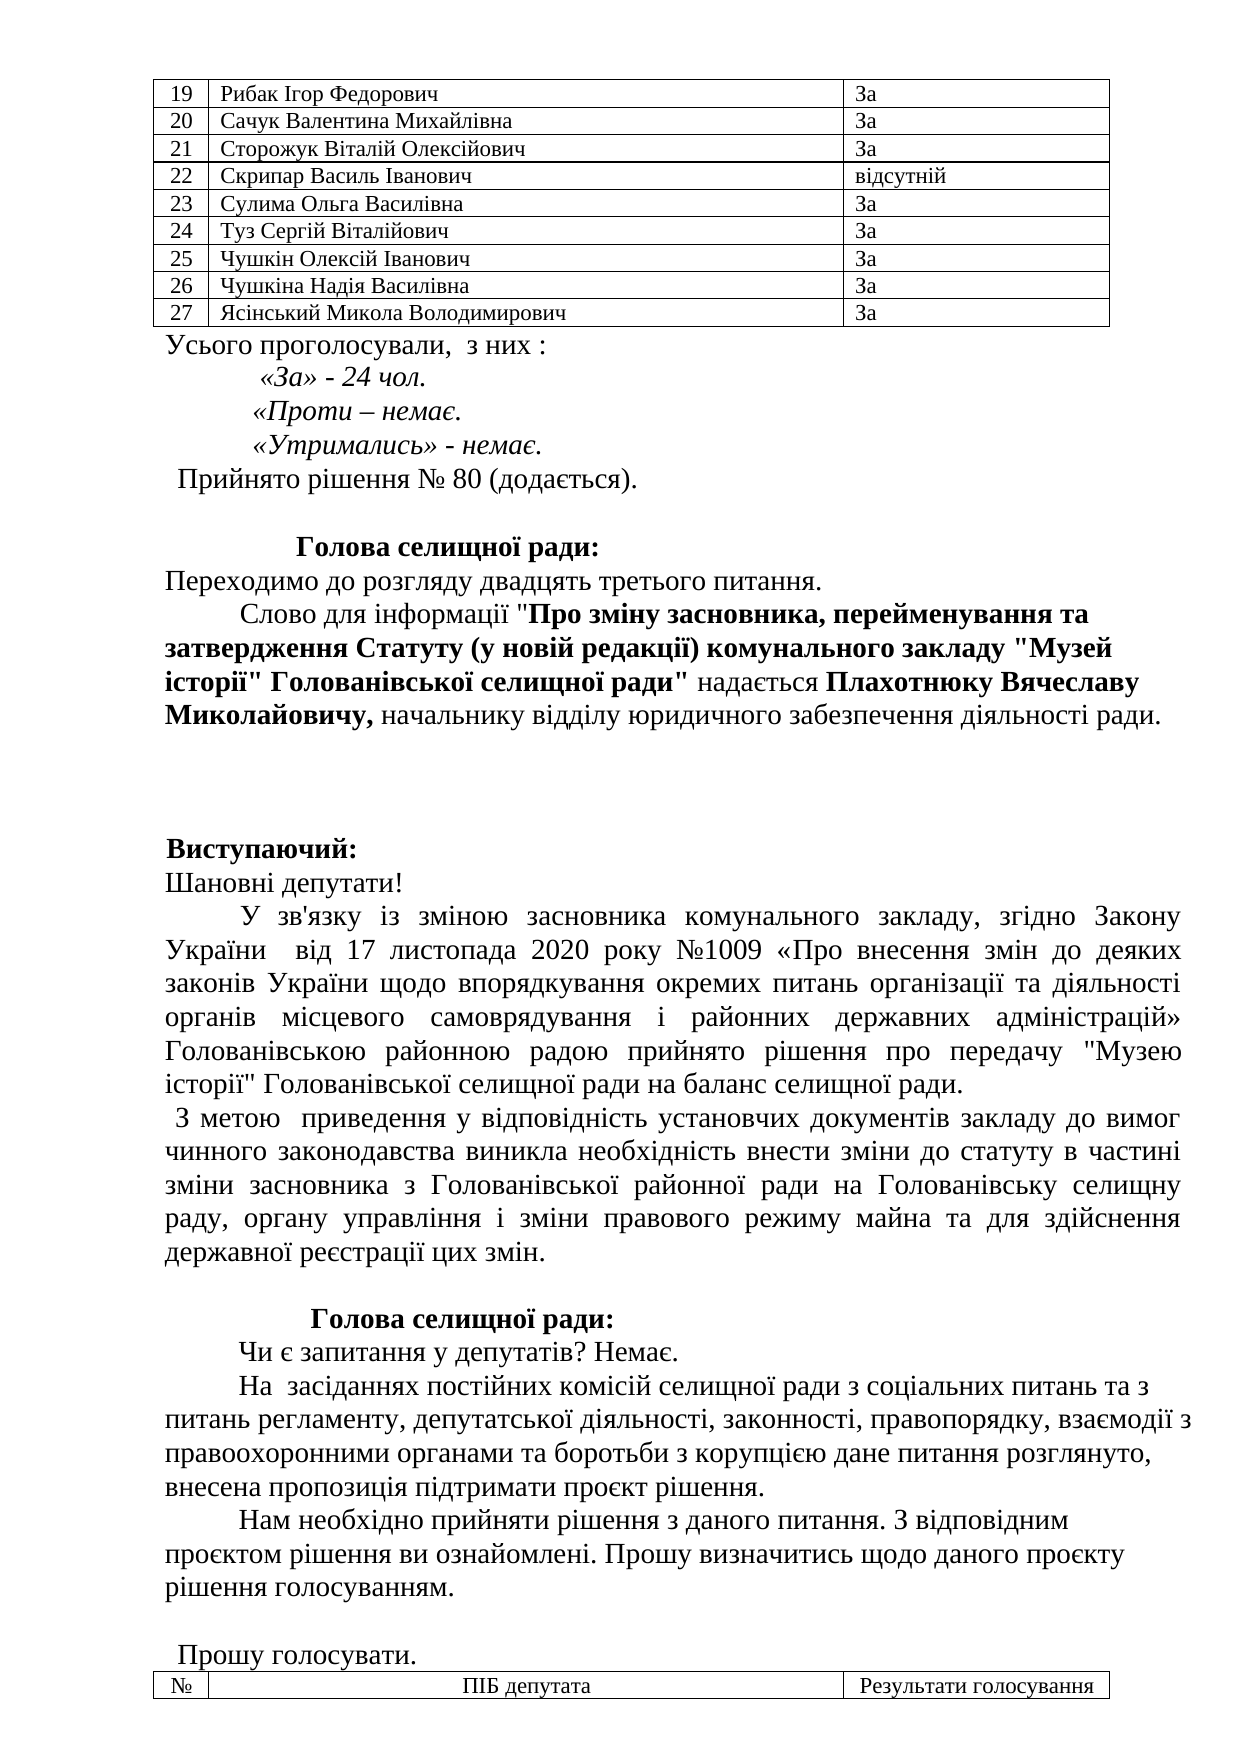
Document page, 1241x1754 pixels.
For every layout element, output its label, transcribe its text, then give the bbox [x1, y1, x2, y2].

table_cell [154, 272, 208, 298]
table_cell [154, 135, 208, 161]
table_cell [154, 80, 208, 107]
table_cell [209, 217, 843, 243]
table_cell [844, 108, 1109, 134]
text На засіданнях постійних комісій селищної ради з соціальних питань та з питань регламенту, депутатської діяльності, законності, правопорядку, взаємодії з правоохоронними органами та боротьби з корупцією дане питання розглянуто, внесена пропозиція підтримати проєкт рішення. [164, 1368, 1192, 1502]
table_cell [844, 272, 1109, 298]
text Голова селищної ради: [164, 529, 1192, 563]
subtitle Прошу голосувати. [177, 1637, 1192, 1671]
text «За» - 24 чол. [252, 360, 1192, 393]
subtitle Прийнято рішення № 80 (додається). [177, 462, 1192, 495]
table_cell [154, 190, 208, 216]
text Голова селищної ради: [164, 1301, 1182, 1334]
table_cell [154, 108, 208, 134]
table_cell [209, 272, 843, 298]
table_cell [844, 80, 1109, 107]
text Нам необхідно прийняти рішення з даного питання. З відповідним проєктом рішення ви ознайомлені. Прошу визначитись щодо даного проєкту рішення голосуванням. [164, 1502, 1192, 1603]
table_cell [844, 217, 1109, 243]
text Усього проголосували, з них : [164, 327, 1192, 360]
text Шановні депутати! [164, 865, 1192, 898]
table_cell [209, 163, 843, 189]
text У зв'язку із зміною засновника комунального закладу, згідно Закону України від 17 листопада 2020 року №1009 «Про внесення змін до деяких законів України щодо впорядкування окремих питань організації та діяльності органів місцевого самоврядування і районних державних адміністрацій» Голованівською районною радою прийнято рішення про передачу "Музею історії" Голованівської селищної ради на баланс селищної ради. [164, 898, 1182, 1100]
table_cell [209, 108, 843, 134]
text Переходимо до розгляду двадцять третього питання. [164, 563, 1192, 597]
text Слово для інформації "Про зміну засновника, перейменування та затвердження Статуту (у новій редакції) комунального закладу "Музей історії" Голованівської селищної ради" надається Плахотнюку Вячеславу Миколайовичу, начальнику відділу юридичного забезпечення діяльності ради. [164, 597, 1182, 731]
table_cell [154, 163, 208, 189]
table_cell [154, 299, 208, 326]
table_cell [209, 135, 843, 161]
text З метою приведення у відповідність установчих документів закладу до вимог чинного законодавства виникла необхідність внести зміни до статуту в частині зміни засновника з Голованівської районної ради на Голованівську селищну раду, органу управління і зміни правового режиму майна та для здійснення державної реєстрації цих змін. [164, 1100, 1182, 1267]
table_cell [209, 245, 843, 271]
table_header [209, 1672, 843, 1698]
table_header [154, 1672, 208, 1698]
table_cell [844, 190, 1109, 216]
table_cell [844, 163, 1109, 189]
text Виступаючий: [166, 831, 1153, 865]
text «Проти – немає. [252, 393, 1192, 427]
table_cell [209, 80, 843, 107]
text «Утримались» - немає. [252, 427, 1192, 461]
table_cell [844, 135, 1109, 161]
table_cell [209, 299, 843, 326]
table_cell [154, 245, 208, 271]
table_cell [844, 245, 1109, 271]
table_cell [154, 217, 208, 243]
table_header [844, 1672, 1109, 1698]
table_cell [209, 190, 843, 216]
text Чи є запитання у депутатів? Немає. [164, 1334, 1192, 1368]
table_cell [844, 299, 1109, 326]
